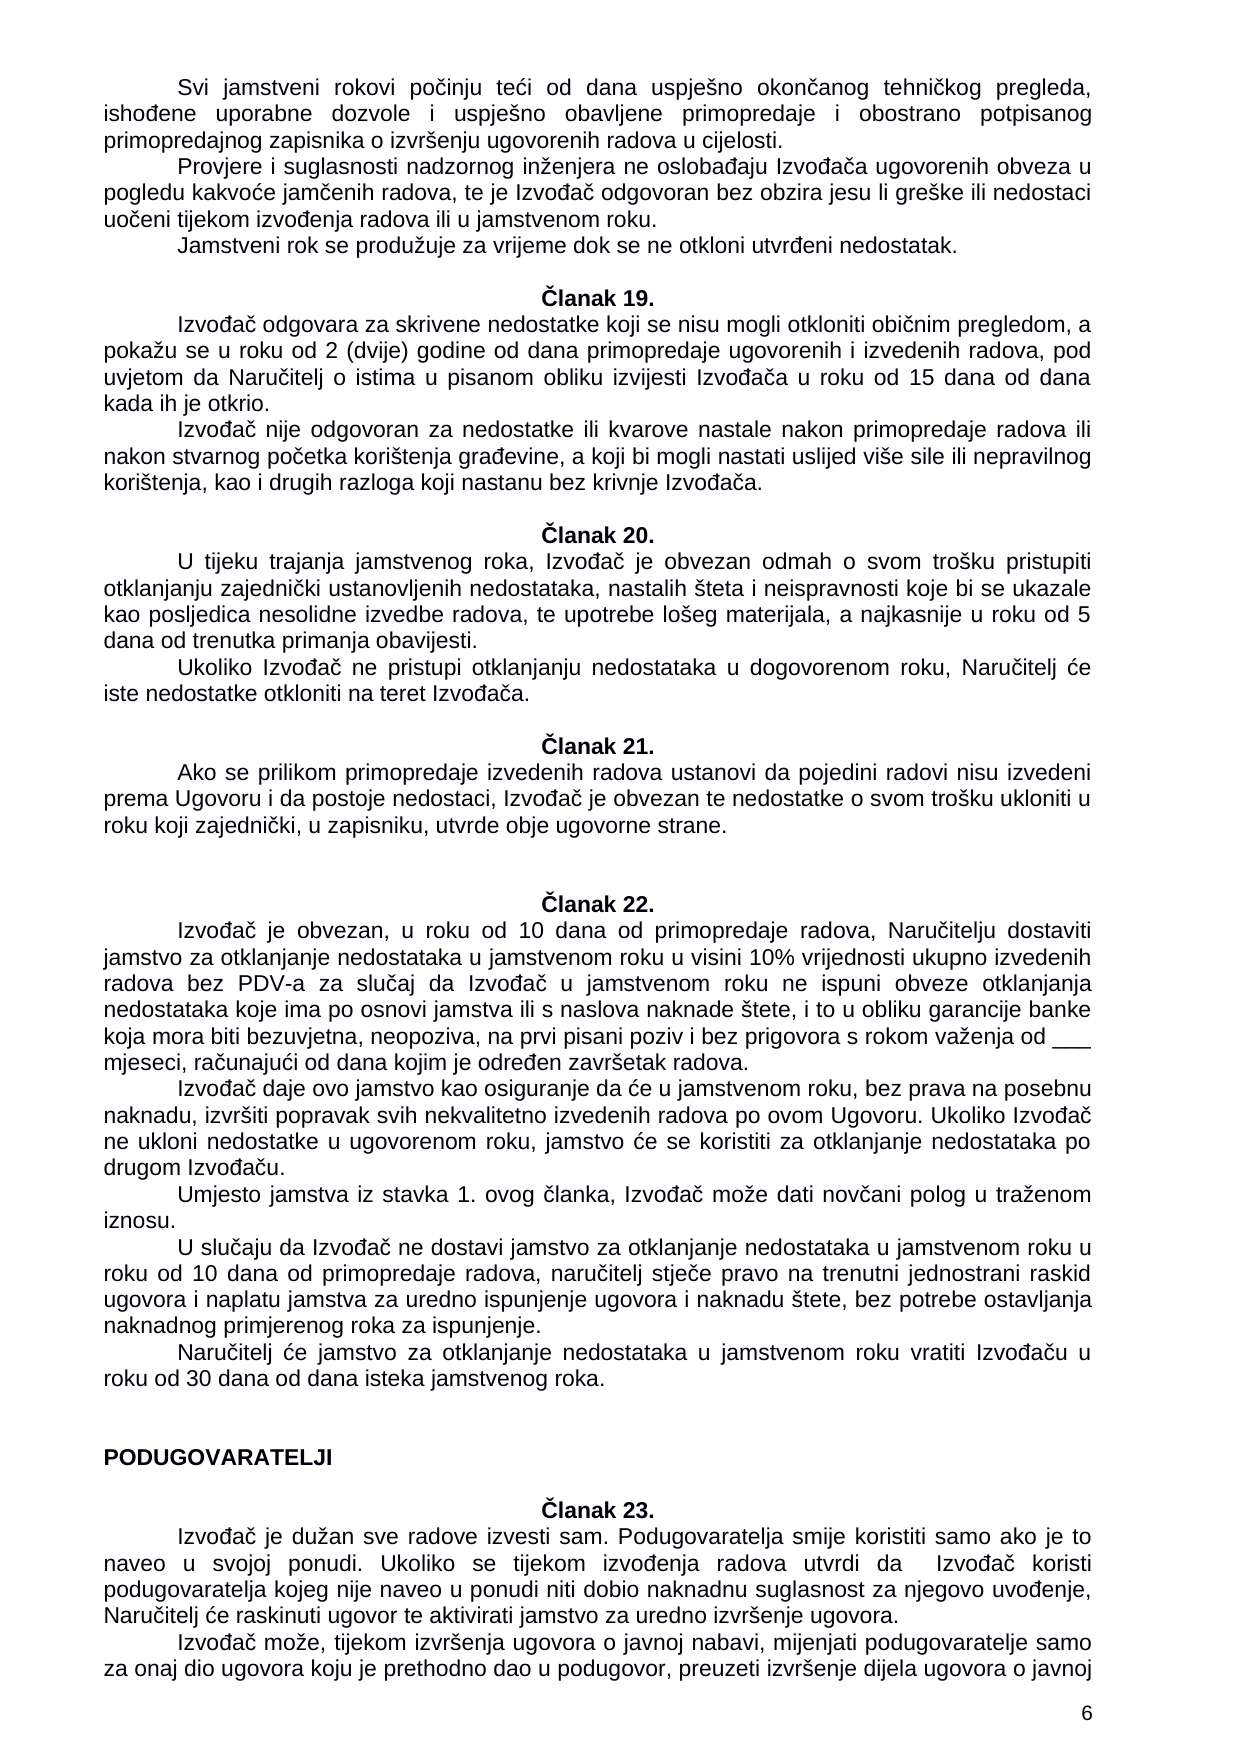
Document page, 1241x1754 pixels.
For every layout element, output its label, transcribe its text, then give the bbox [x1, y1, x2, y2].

text Članak 19. [103, 285, 1092, 311]
text U slučaju da Izvođač ne dostavi jamstvo za otklanjanje nedostataka u jamstvenom roku u roku od 10 dana od primopredaje radova, naručitelj stječe pravo na trenutni jednostrani raskid ugovora i naplatu jamstva za uredno ispunjenje ugovora i naknadu štete, bez potrebe ostavljanja naknadnog primjerenog roka za ispunjenje. [103, 1233, 1092, 1339]
text Provjere i suglasnosti nadzornog inženjera ne oslobađaju Izvođača ugovorenih obveza u pogledu kakvoće jamčenih radova, te je Izvođač odgovoran bez obzira jesu li greške ili nedostaci uočeni tijekom izvođenja radova ili u jamstvenom roku. [103, 153, 1092, 232]
text Članak 23. [103, 1497, 1092, 1523]
text Članak 22. [103, 891, 1092, 917]
text Članak 21. [103, 733, 1092, 759]
text U tijeku trajanja jamstvenog roka, Izvođač je obvezan odmah o svom trošku pristupiti otklanjanju zajednički ustanovljenih nedostataka, nastalih šteta i neispravnosti koje bi se ukazale kao posljedica nesolidne izvedbe radova, te upotrebe lošeg materijala, a najkasnije u roku od 5 dana od trenutka primanja obavijesti. [103, 548, 1092, 654]
text Izvođač je obvezan, u roku od 10 dana od primopredaje radova, Naručitelju dostaviti jamstvo za otklanjanje nedostataka u jamstvenom roku u visini 10% vrijednosti ukupno izvedenih radova bez PDV-a za slučaj da Izvođač u jamstvenom roku ne ispuni obveze otklanjanja nedostataka koje ima po osnovi jamstva ili s naslova naknade štete, i to u obliku garancije banke koja mora biti bezuvjetna, neopoziva, na prvi pisani poziv i bez prigovora s rokom važenja od ___ mjeseci, računajući od dana kojim je određen završetak radova. [103, 917, 1092, 1075]
text Izvođač nije odgovoran za nedostatke ili kvarove nastale nakon primopredaje radova ili nakon stvarnog početka korištenja građevine, a koji bi mogli nastati uslijed više sile ili nepravilnog korištenja, kao i drugih razloga koji nastanu bez krivnje Izvođača. [103, 416, 1092, 496]
text Izvođač je dužan sve radove izvesti sam. Podugovaratelja smije koristiti samo ako je to naveo u svojoj ponudi. Ukoliko se tijekom izvođenja radova utvrdi da Izvođač koristi podugovaratelja kojeg nije naveo u ponudi niti dobio naknadnu suglasnost za njegovo uvođenje, Naručitelj će raskinuti ugovor te aktivirati jamstvo za uredno izvršenje ugovora. [103, 1523, 1092, 1629]
text Ako se prilikom primopredaje izvedenih radova ustanovi da pojedini radovi nisu izvedeni prema Ugovoru i da postoje nedostaci, Izvođač je obvezan te nedostatke o svom trošku ukloniti u roku koji zajednički, u zapisniku, utvrde obje ugovorne strane. [103, 759, 1092, 838]
text Ukoliko Izvođač ne pristupi otklanjanju nedostataka u dogovorenom roku, Naručitelj će iste nedostatke otkloniti na teret Izvođača. [103, 654, 1092, 706]
text Izvođač odgovara za skrivene nedostatke koji se nisu mogli otkloniti običnim pregledom, a pokažu se u roku od 2 (dvije) godine od dana primopredaje ugovorenih i izvedenih radova, pod uvjetom da Naručitelj o istima u pisanom obliku izvijesti Izvođača u roku od 15 dana od dana kada ih je otkrio. [103, 311, 1092, 416]
text Umjesto jamstva iz stavka 1. ovog članka, Izvođač može dati novčani polog u traženom iznosu. [103, 1181, 1092, 1233]
text PODUGOVARATELJI [103, 1444, 1092, 1471]
text Svi jamstveni rokovi počinju teći od dana uspješno okončanog tehničkog pregleda, ishođene uporabne dozvole i uspješno obavljene primopredaje i obostrano potpisanog primopredajnog zapisnika o izvršenju ugovorenih radova u cijelosti. [103, 74, 1092, 153]
text Naručitelj će jamstvo za otklanjanje nedostataka u jamstvenom roku vratiti Izvođaču u roku od 30 dana od dana isteka jamstvenog roka. [103, 1339, 1092, 1392]
text Jamstveni rok se produžuje za vrijeme dok se ne otkloni utvrđeni nedostatak. [103, 232, 1092, 258]
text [103, 1629, 1092, 1681]
text Članak 20. [103, 522, 1092, 548]
text Izvođač daje ovo jamstvo kao osiguranje da će u jamstvenom roku, bez prava na posebnu naknadu, izvršiti popravak svih nekvalitetno izvedenih radova po ovom Ugovoru. Ukoliko Izvođač ne ukloni nedostatke u ugovorenom roku, jamstvo će se koristiti za otklanjanje nedostataka po drugom Izvođaču. [103, 1075, 1092, 1181]
